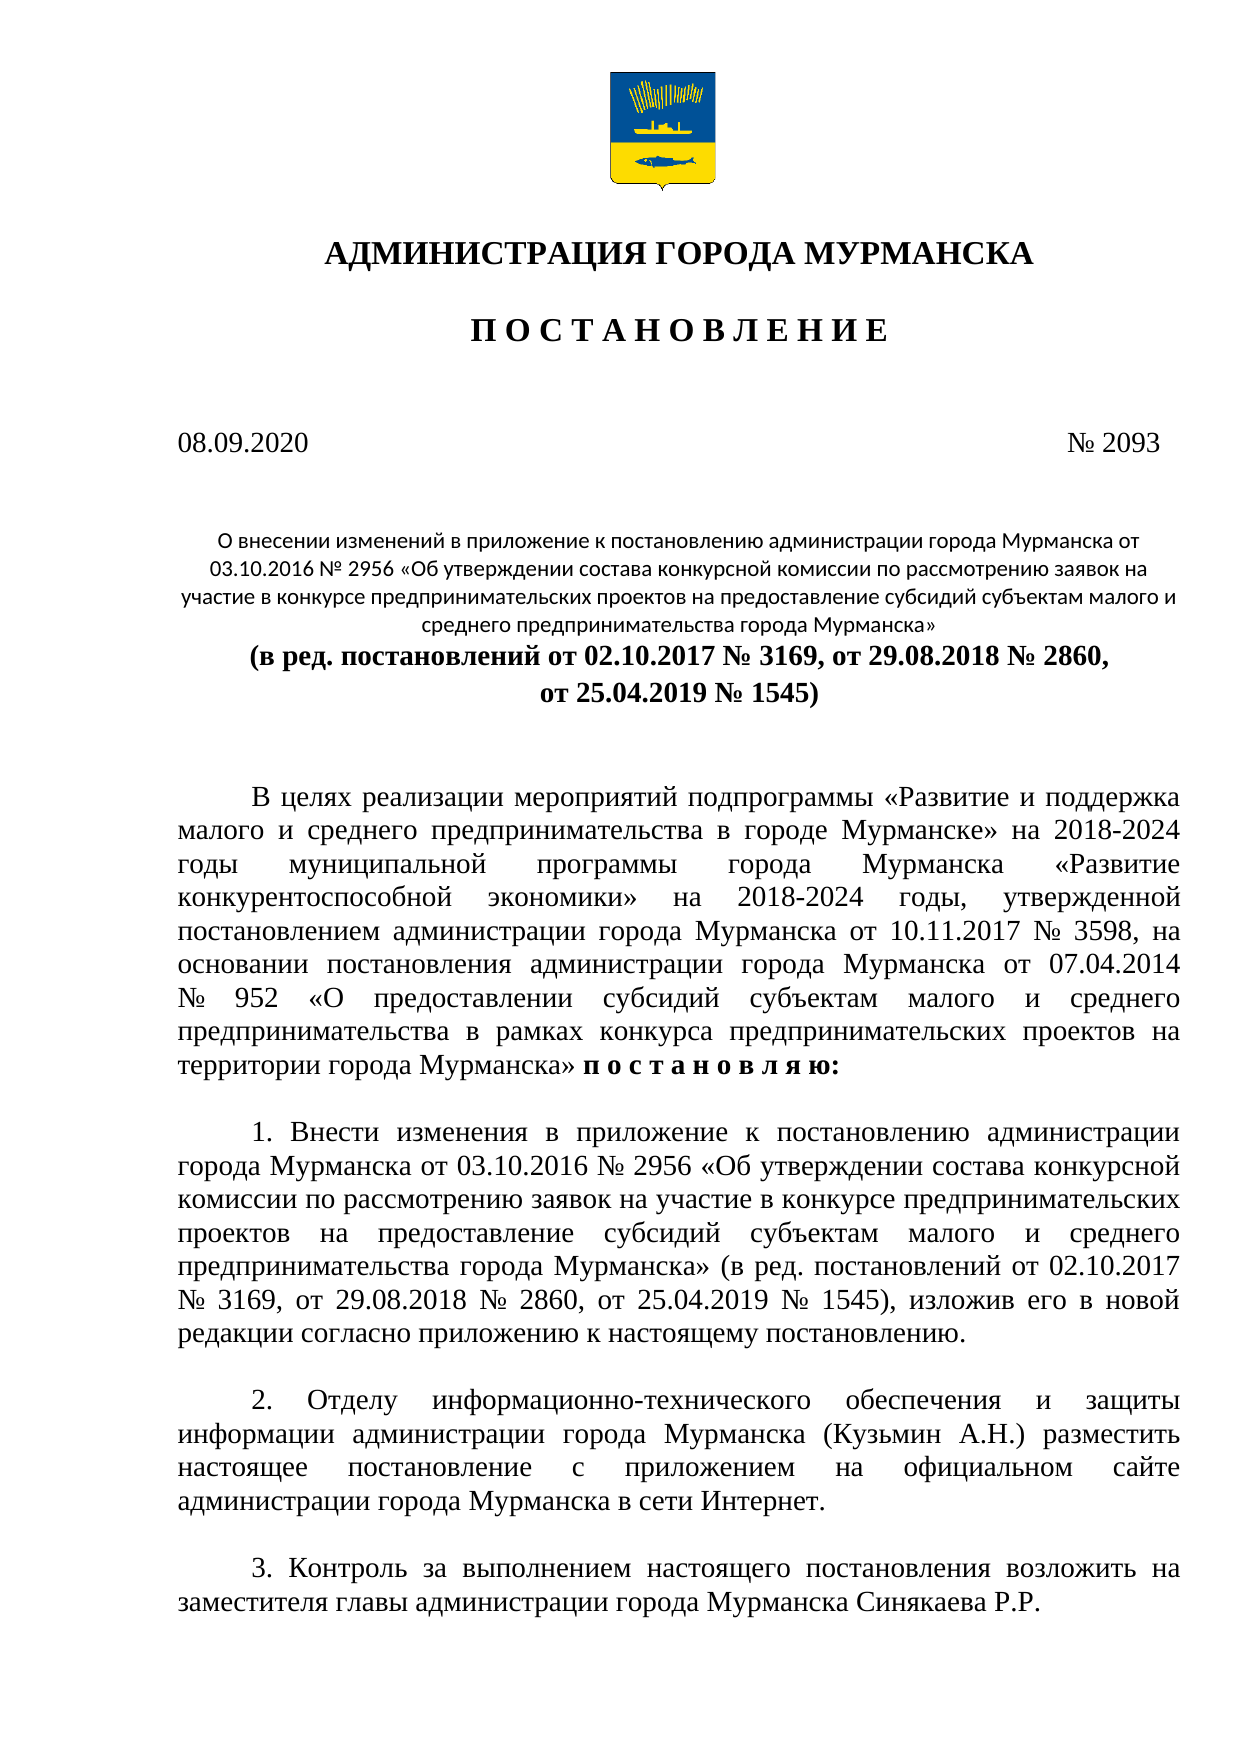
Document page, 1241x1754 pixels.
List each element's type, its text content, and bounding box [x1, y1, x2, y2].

text АДМИНИСТРАЦИЯ ГОРОДА МУРМАНСКА [177, 233, 1181, 272]
text П О С Т А Н О В Л Е Н И Е [177, 310, 1181, 348]
list 1. Внести изменения в приложение к постановлению администрации города Мурманска от 03.10.2016 № 2956 «Об утверждении состава конкурсной комиссии по рассмотрению заявок на участие в конкурсе предпринимательских проектов на предоставление субсидий субъектам малого и среднего предпринимательства города Мурманска» (в ред. постановлений от 02.10.2017 № 3169, от 29.08.2018 № 2860, от 25.04.2019 № 1545), изложив его в новой редакции согласно приложению к настоящему постановлению. [177, 1114, 1181, 1349]
text 08.09.2020 № 2093 [177, 425, 1181, 459]
text 3. Контроль за выполнением настоящего постановления возложить на заместителя главы администрации города Мурманска Синякаева Р.Р. [177, 1550, 1181, 1617]
picture [610, 72, 716, 191]
text 2. Отделу информационно-технического обеспечения и защиты информации администрации города Мурманска (Кузьмин А.Н.) разместить настоящее постановление с приложением на официальном сайте администрации города Мурманска в сети Интернет. [177, 1382, 1181, 1517]
text В целях реализации мероприятий подпрограммы «Развитие и поддержка малого и среднего предпринимательства в городе Мурманске» на 2018-2024 годы муниципальной программы города Мурманска «Развитие конкурентоспособной экономики» на 2018-2024 годы, утвержденной постановлением администрации города Мурманска от 10.11.2017 № 3598, на основании постановления администрации города Мурманска от 07.04.2014 № 952 «О предоставлении субсидий субъектам малого и среднего предпринимательства в рамках конкурса предпринимательских проектов на территории города Мурманска» п о с т а н о в л я ю: [177, 779, 1181, 1081]
